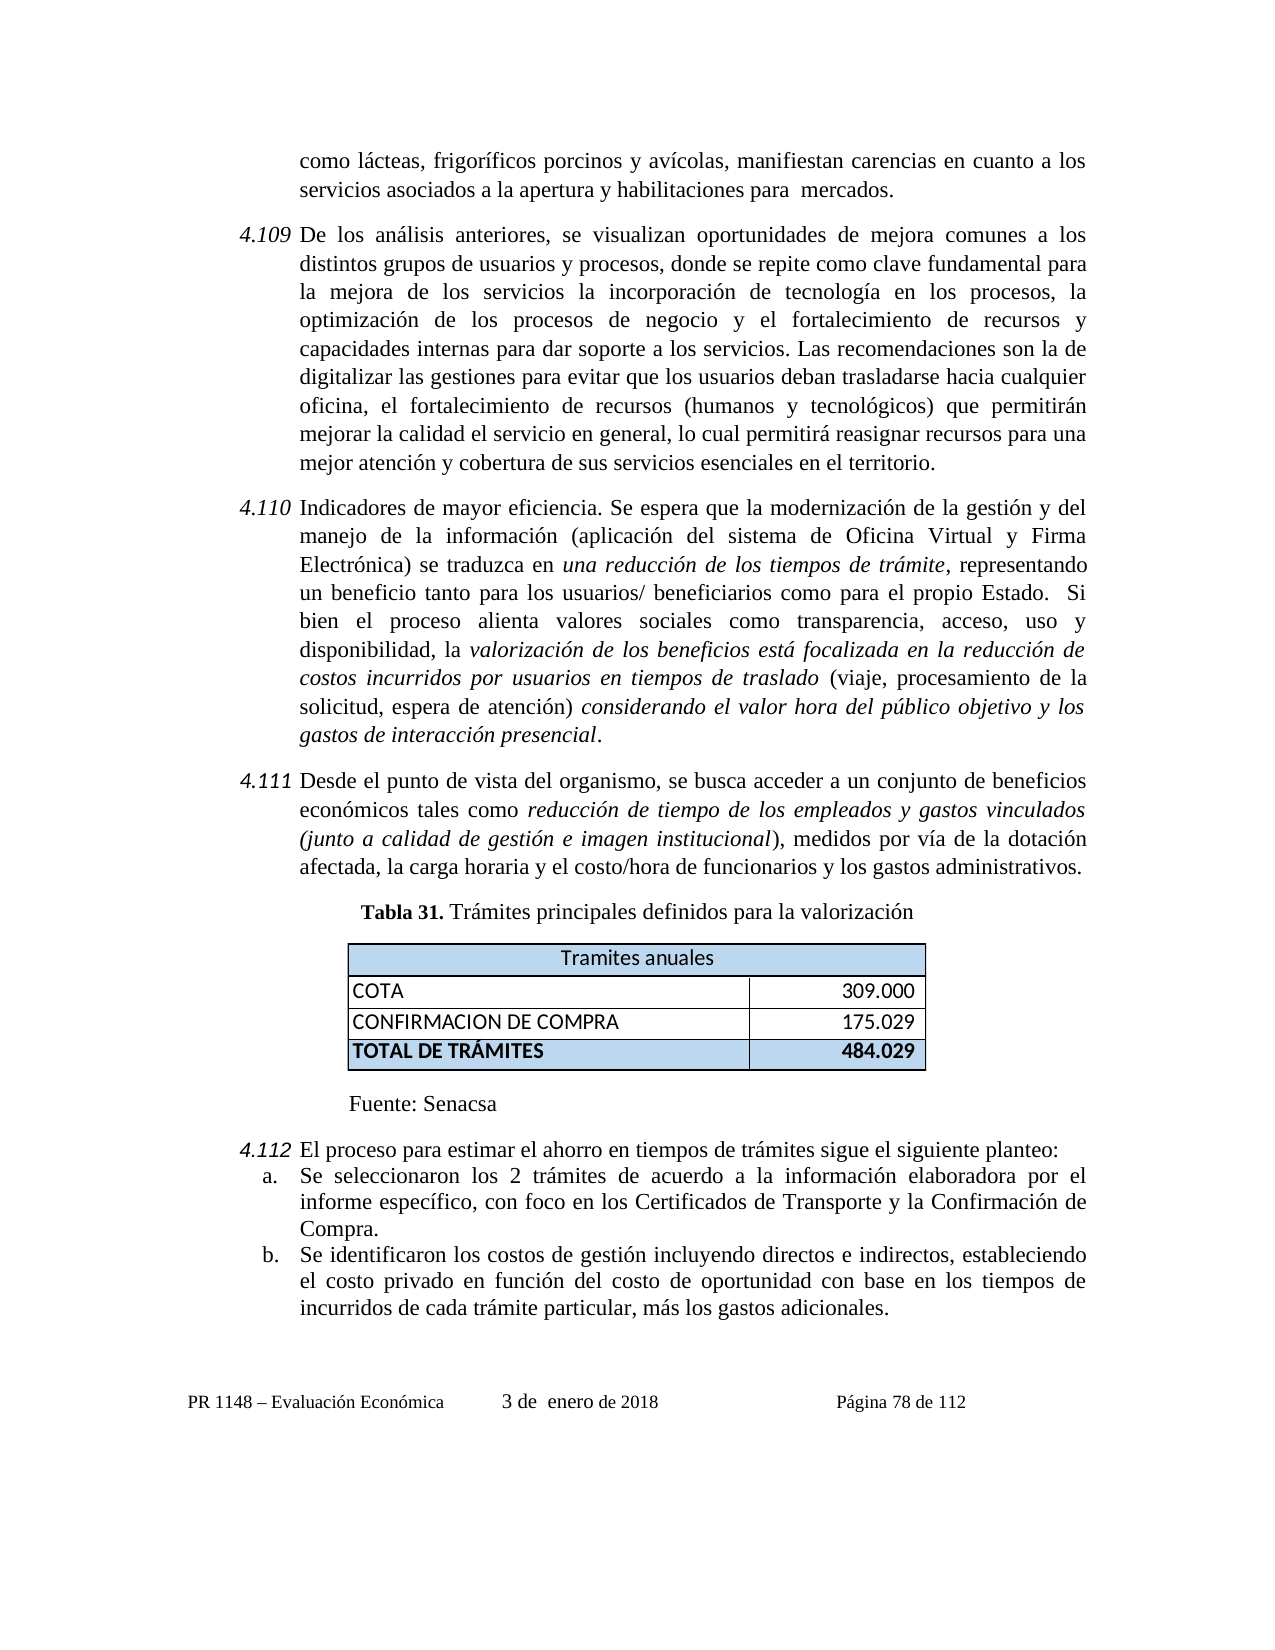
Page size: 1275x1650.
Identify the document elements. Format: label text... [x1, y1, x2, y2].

text Fuente: Senacsa [187, 1091, 1088, 1117]
text Tabla 31. Trámites principales definidos para la valorización [187, 898, 1088, 925]
list Se identificaron los costos de gestión incluyendo directos e indirectos, estableciendo el costo privado en función del costo de oportunidad con base en los tiempos de incurridos de cada trámite particular, más los gastos adicionales. [262, 1241, 1088, 1320]
list Desde el punto de vista del organismo, se busca acceder a un conjunto de beneficios económicos tales como reducción de tiempo de los empleados y gastos vinculados (junto a calidad de gestión e imagen institucional), medidos por vía de la dotación afectada, la carga horaria y el costo/hora de funcionarios y los gastos administrativos. [239, 766, 1088, 880]
list Indicadores de mayor eficiencia. Se espera que la modernización de la gestión y del manejo de la información (aplicación del sistema de Oficina Virtual y Firma Electrónica) se traduzca en una reducción de los tiempos de trámite, representando un beneficio tanto para los usuarios/ beneficiarios como para el propio Estado. Si bien el proceso alienta valores sociales como transparencia, acceso, uso y disponibilidad, la valorización de los beneficios está focalizada en la reducción de costos incurridos por usuarios en tiempos de traslado (viaje, procesamiento de la solicitud, espera de atención) considerando el valor hora del público objetivo y los gastos de interacción presencial. [239, 494, 1088, 748]
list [239, 148, 1088, 202]
list De los análisis anteriores, se visualizan oportunidades de mejora comunes a los distintos grupos de usuarios y procesos, donde se repite como clave fundamental para la mejora de los servicios la incorporación de tecnología en los procesos, la optimización de los procesos de negocio y el fortalecimiento de recursos y capacidades internas para dar soporte a los servicios. Las recomendaciones son la de digitalizar las gestiones para evitar que los usuarios deban trasladarse hacia cualquier oficina, el fortalecimiento de recursos (humanos y tecnológicos) que permitirán mejorar la calidad el servicio en general, lo cual permitirá reasignar recursos para una mejor atención y cobertura de sus servicios esenciales en el territorio. [239, 221, 1088, 475]
list El proceso para estimar el ahorro en tiempos de trámites sigue el siguiente planteo: [239, 1136, 1088, 1162]
list Se seleccionaron los 2 trámites de acuerdo a la información elaboradora por el informe específico, con foco en los Certificados de Transporte y la Confirmación de Compra. [262, 1162, 1088, 1241]
